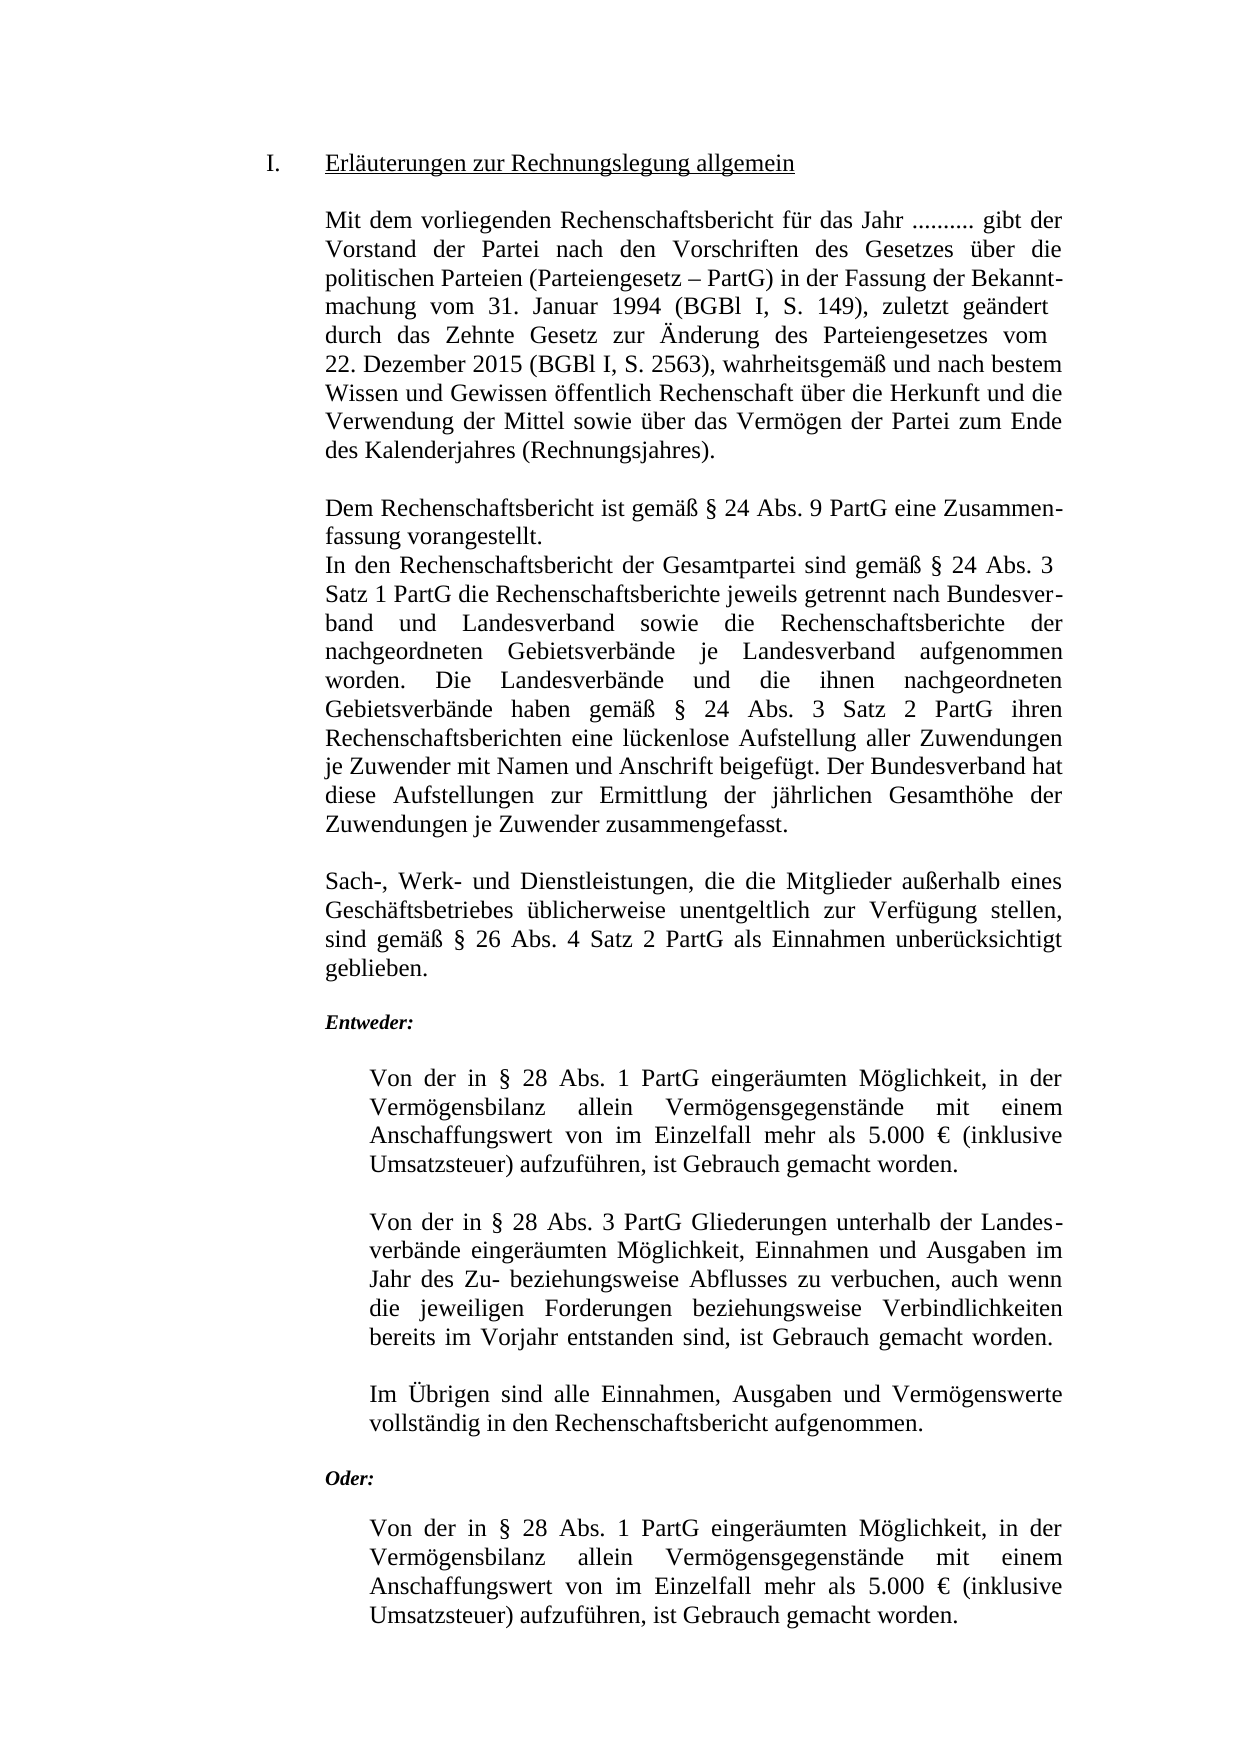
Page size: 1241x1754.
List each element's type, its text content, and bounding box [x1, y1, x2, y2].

text Von der in § 28 Abs. 1 PartG eingeräumten Möglichkeit, in der Vermögensbilanz allein Vermögensgegenstände mit einem Anschaffungswert von im Einzelfall mehr als 5.000 € (inklusive Umsatzsteuer) aufzuführen, ist Gebrauch gemacht worden. Von der in § 28 Abs. 3 PartG Gliederungen unterhalb der Landesverbände eingeräumten Möglichkeit, Einnahmen und Ausgaben im Jahr des Zu- beziehungsweise Abflusses zu verbuchen, auch wenn die jeweiligen Forderungen beziehungsweise Verbindlichkeiten bereits im Vorjahr entstanden sind, ist Gebrauch gemacht worden. Im Übrigen sind alle Einnahmen, Ausgaben und Vermögenswerte vollständig in den Rechenschaftsbericht aufgenommen. [369, 1034, 1063, 1465]
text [325, 1489, 1063, 1628]
text Oder: [325, 1465, 1063, 1489]
list Erläuterungen zur Rechnungslegung allgemein Mit dem vorliegenden Rechenschaftsbericht für das Jahr .......... gibt der Vorstand der Partei nach den Vorschriften des Gesetzes über die politischen Parteien (Parteiengesetz – PartG) in der Fassung der Bekanntmachung vom 31. Januar 1994 (BGBl I, S. 149), zuletzt geändert durch das Zehnte Gesetz zur Änderung des Parteiengesetzes vom 22. Dezember 2015 (BGBl I, S. 2563), wahrheitsgemäß und nach bestem Wissen und Gewissen öffentlich Rechenschaft über die Herkunft und die Verwendung der Mittel sowie über das Vermögen der Partei zum Ende des Kalenderjahres (Rechnungsjahres). Dem Rechenschaftsbericht ist gemäß § 24 Abs. 9 PartG eine Zusammenfassung vorangestellt. In den Rechenschaftsbericht der Gesamtpartei sind gemäß § 24 Abs. 3 Satz 1 PartG die Rechenschaftsberichte jeweils getrennt nach Bundesverband und Landesverband sowie die Rechenschaftsberichte der nachgeordneten Gebietsverbände je Landesverband aufgenommen worden. Die Landesverbände und die ihnen nachgeordneten Gebietsverbände haben gemäß § 24 Abs. 3 Satz 2 PartG ihren Rechenschaftsberichten eine lückenlose Aufstellung aller Zuwendungen je Zuwender mit Namen und Anschrift beigefügt. Der Bundesverband hat diese Aufstellungen zur Ermittlung der jährlichen Gesamthöhe der Zuwendungen je Zuwender zusammengefasst. Sach-, Werk- und Dienstleistungen, die die Mitglieder außerhalb eines Geschäftsbetriebes üblicherweise unentgeltlich zur Verfügung stellen, sind gemäß § 26 Abs. 4 Satz 2 PartG als Einnahmen unberücksichtigt geblieben. Entweder: [266, 148, 1063, 1034]
